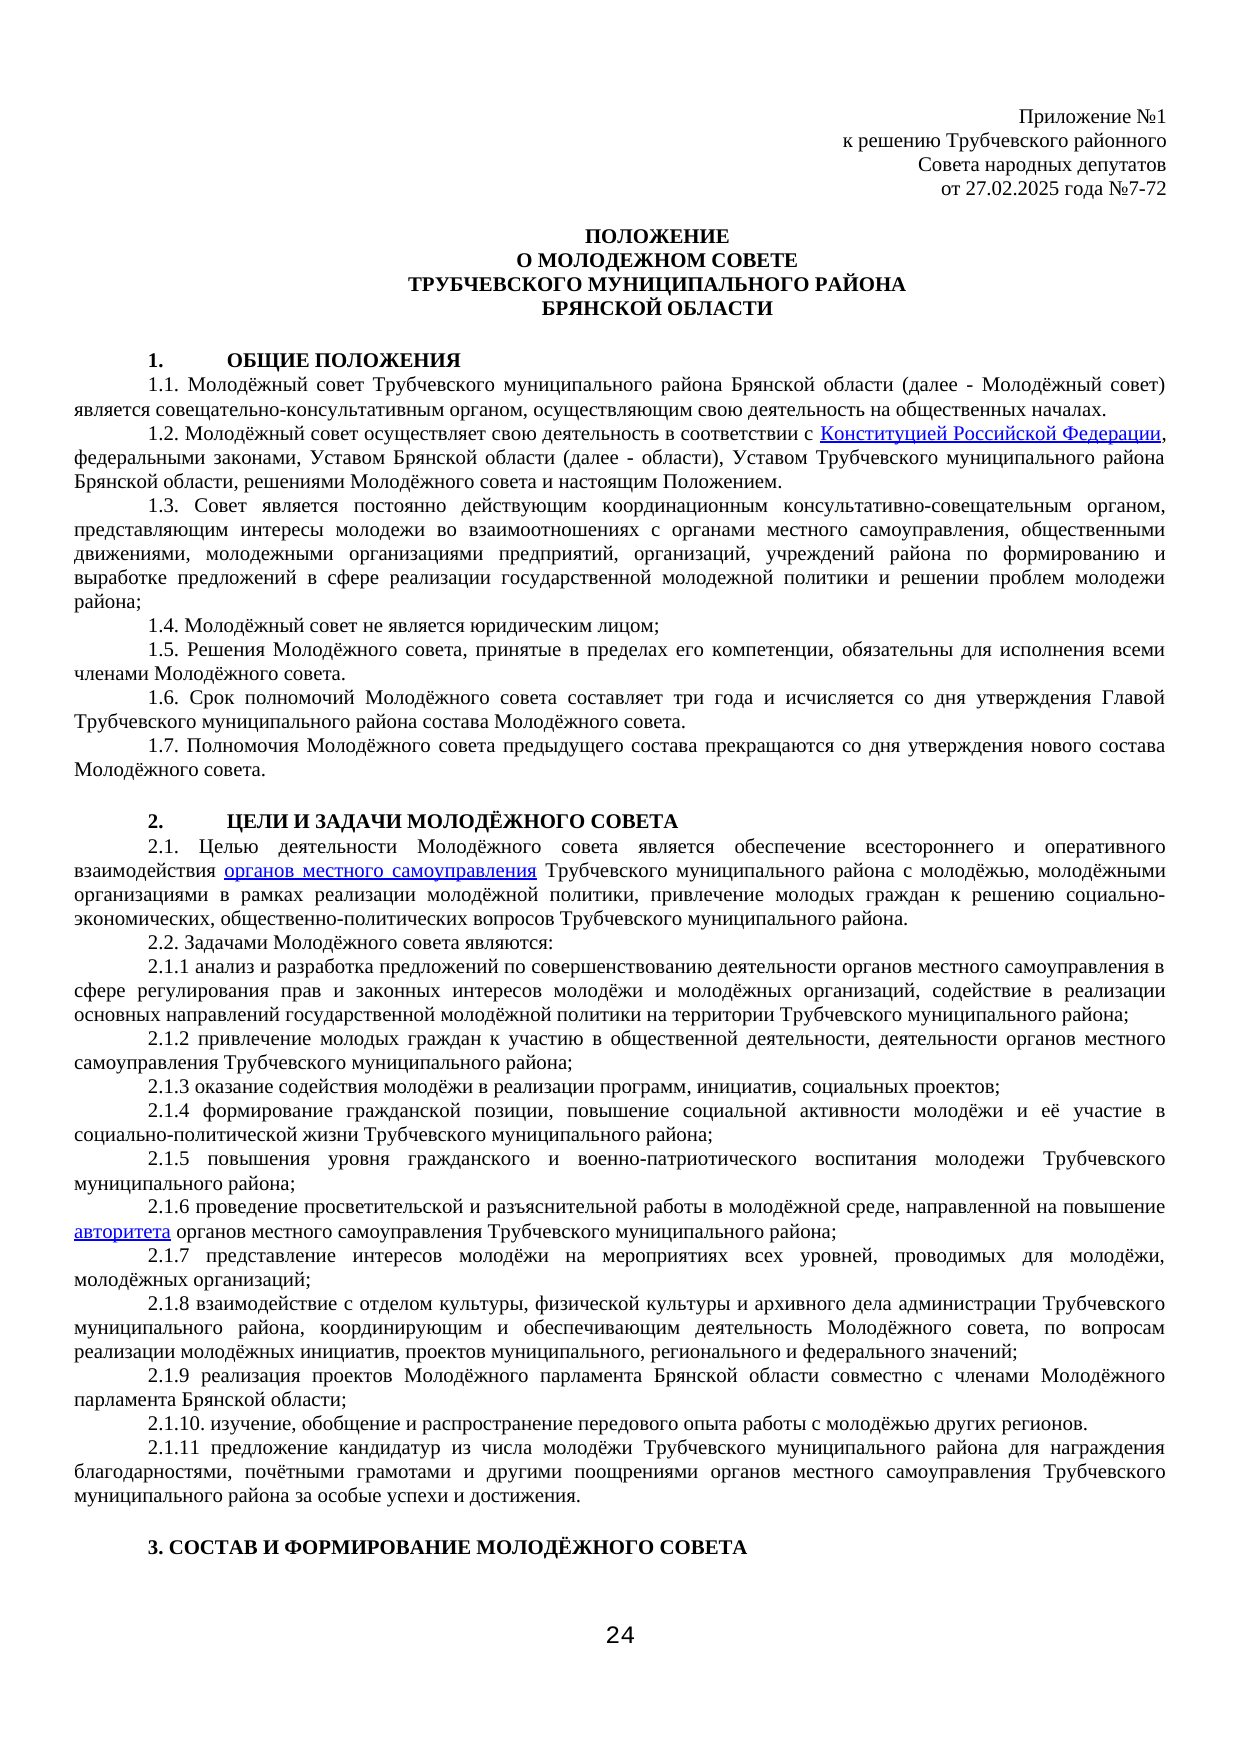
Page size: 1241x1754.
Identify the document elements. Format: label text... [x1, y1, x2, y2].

text 1.5. Решения Молодёжного совета, принятые в пределах его компетенции, обязательны для исполнения всеми членами Молодёжного совета. [74, 637, 1167, 685]
text 1.7. Полномочия Молодёжного совета предыдущего состава прекращаются со дня утверждения нового состава Молодёжного совета. [74, 733, 1167, 781]
text 2.1.4 формирование гражданской позиции, повышение социальной активности молодёжи и её участие в социально-политической жизни Трубчевского муниципального района; [74, 1098, 1167, 1146]
text 2.2. Задачами Молодёжного совета являются: [74, 930, 1167, 954]
text 2.1.6 проведение просветительской и разъяснительной работы в молодёжной среде, направленной на повышение авторитета органов местного самоуправления Трубчевского муниципального района; [74, 1194, 1167, 1243]
text Совета народных депутатов [74, 152, 1167, 176]
text 3. СОСТАВ И ФОРМИРОВАНИЕ МОЛОДЁЖНОГО СОВЕТА [74, 1535, 1167, 1559]
text 1.1. Молодёжный совет Трубчевского муниципального района Брянской области (далее - Молодёжный совет) является совещательно-консультативным органом, осуществляющим свою деятельность на общественных началах. [74, 372, 1167, 421]
text Приложение №1 [74, 104, 1167, 128]
text 2.1.3 оказание содействия молодёжи в реализации программ, инициатив, социальных проектов; [74, 1074, 1167, 1098]
text ПОЛОЖЕНИЕ [74, 224, 1167, 248]
text 2.1.5 повышения уровня гражданского и военно-патриотического воспитания молодежи Трубчевского муниципального района; [74, 1146, 1167, 1194]
text 2.1.10. изучение, обобщение и распространение передового опыта работы с молодёжью других регионов. [74, 1411, 1167, 1435]
text 2.1. Целью деятельности Молодёжного совета является обеспечение всестороннего и оперативного взаимодействия органов местного самоуправления Трубчевского муниципального района с молодёжью, молодёжными организациями в рамках реализации молодёжной политики, привлечение молодых граждан к решению социально-экономических, общественно-политических вопросов Трубчевского муниципального района. [74, 833, 1167, 930]
text 2.1.2 привлечение молодых граждан к участию в общественной деятельности, деятельности органов местного самоуправления Трубчевского муниципального района; [74, 1026, 1167, 1074]
text 2.1.8 взаимодействие с отделом культуры, физической культуры и архивного дела администрации Трубчевского муниципального района, координирующим и обеспечивающим деятельность Молодёжного совета, по вопросам реализации молодёжных инициатив, проектов муниципального, регионального и федерального значений; [74, 1291, 1167, 1363]
text 1.4. Молодёжный совет не является юридическим лицом; [74, 613, 1167, 637]
text 2.1.1 анализ и разработка предложений по совершенствованию деятельности органов местного самоуправления в сфере регулирования прав и законных интересов молодёжи и молодёжных организаций, содействие в реализации основных направлений государственной молодёжной политики на территории Трубчевского муниципального района; [74, 954, 1167, 1026]
text 2.1.11 предложение кандидатур из числа молодёжи Трубчевского муниципального района для награждения благодарностями, почётными грамотами и другими поощрениями органов местного самоуправления Трубчевского муниципального района за особые успехи и достижения. [74, 1435, 1167, 1507]
text БРЯНСКОЙ ОБЛАСТИ [74, 296, 1167, 320]
text О МОЛОДЕЖНОМ СОВЕТЕ [74, 248, 1167, 272]
text 2.1.9 реализация проектов Молодёжного парламента Брянской области совместно с членами Молодёжного парламента Брянской области; [74, 1363, 1167, 1411]
list ОБЩИЕ ПОЛОЖЕНИЯ [74, 348, 1167, 372]
text 2.1.7 представление интересов молодёжи на мероприятиях всех уровней, проводимых для молодёжи, молодёжных организаций; [74, 1243, 1167, 1291]
text ТРУБЧЕВСКОГО МУНИЦИПАЛЬНОГО РАЙОНА [74, 272, 1167, 296]
text 1.2. Молодёжный совет осуществляет свою деятельность в соответствии с Конституцией Российской Федерации, федеральными законами, Уставом Брянской области (далее - области), Уставом Трубчевского муниципального района Брянской области, решениями Молодёжного совета и настоящим Положением. [74, 421, 1167, 493]
text от 27.02.2025 года №7-72 [74, 176, 1167, 200]
text к решению Трубчевского районного [74, 128, 1167, 152]
list ЦЕЛИ И ЗАДАЧИ МОЛОДЁЖНОГО СОВЕТА [74, 809, 1167, 833]
text 1.3. Совет является постоянно действующим координационным консультативно-совещательным органом, представляющим интересы молодежи во взаимоотношениях с органами местного самоуправления, общественными движениями, молодежными организациями предприятий, организаций, учреждений района по формированию и выработке предложений в сфере реализации государственной молодежной политики и решении проблем молодежи района; [74, 493, 1167, 613]
text 1.6. Срок полномочий Молодёжного совета составляет три года и исчисляется со дня утверждения Главой Трубчевского муниципального района состава Молодёжного совета. [74, 685, 1167, 733]
